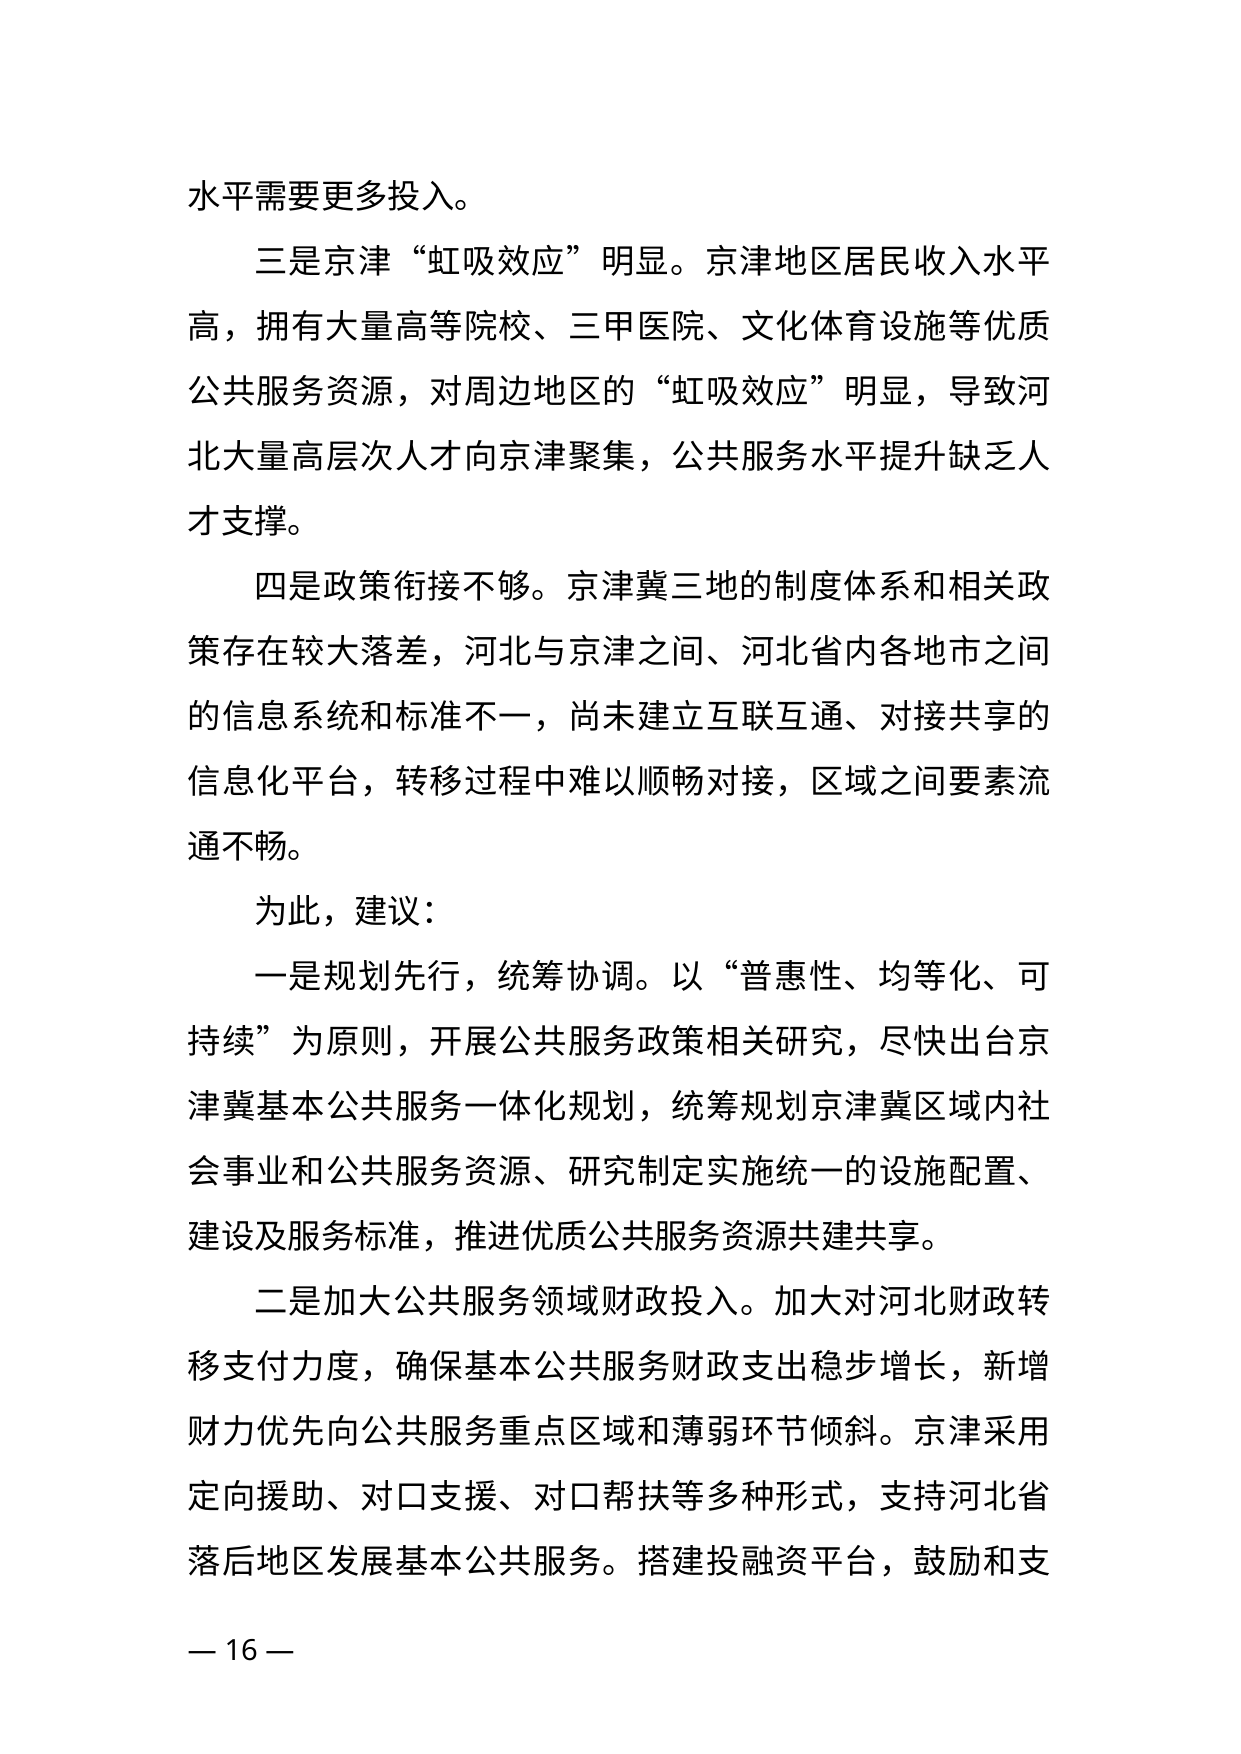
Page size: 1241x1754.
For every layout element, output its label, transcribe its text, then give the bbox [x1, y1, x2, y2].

text 一是规划先行，统筹协调。以“普惠性、均等化、可持续”为原则，开展公共服务政策相关研究，尽快出台京津冀基本公共服务一体化规划，统筹规划京津冀区域内社会事业和公共服务资源、研究制定实施统一的设施配置、建设及服务标准，推进优质公共服务资源共建共享。 [187, 942, 1053, 1267]
text 四是政策衔接不够。京津冀三地的制度体系和相关政策存在较大落差，河北与京津之间、河北省内各地市之间的信息系统和标准不一，尚未建立互联互通、对接共享的信息化平台，转移过程中难以顺畅对接，区域之间要素流通不畅。 [187, 552, 1053, 877]
text 为此，建议： [187, 877, 1053, 942]
text 三是京津“虹吸效应”明显。京津地区居民收入水平高，拥有大量高等院校、三甲医院、文化体育设施等优质公共服务资源，对周边地区的“虹吸效应”明显，导致河北大量高层次人才向京津聚集，公共服务水平提升缺乏人才支撑。 [187, 227, 1053, 552]
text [187, 162, 1053, 227]
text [187, 1267, 1053, 1592]
